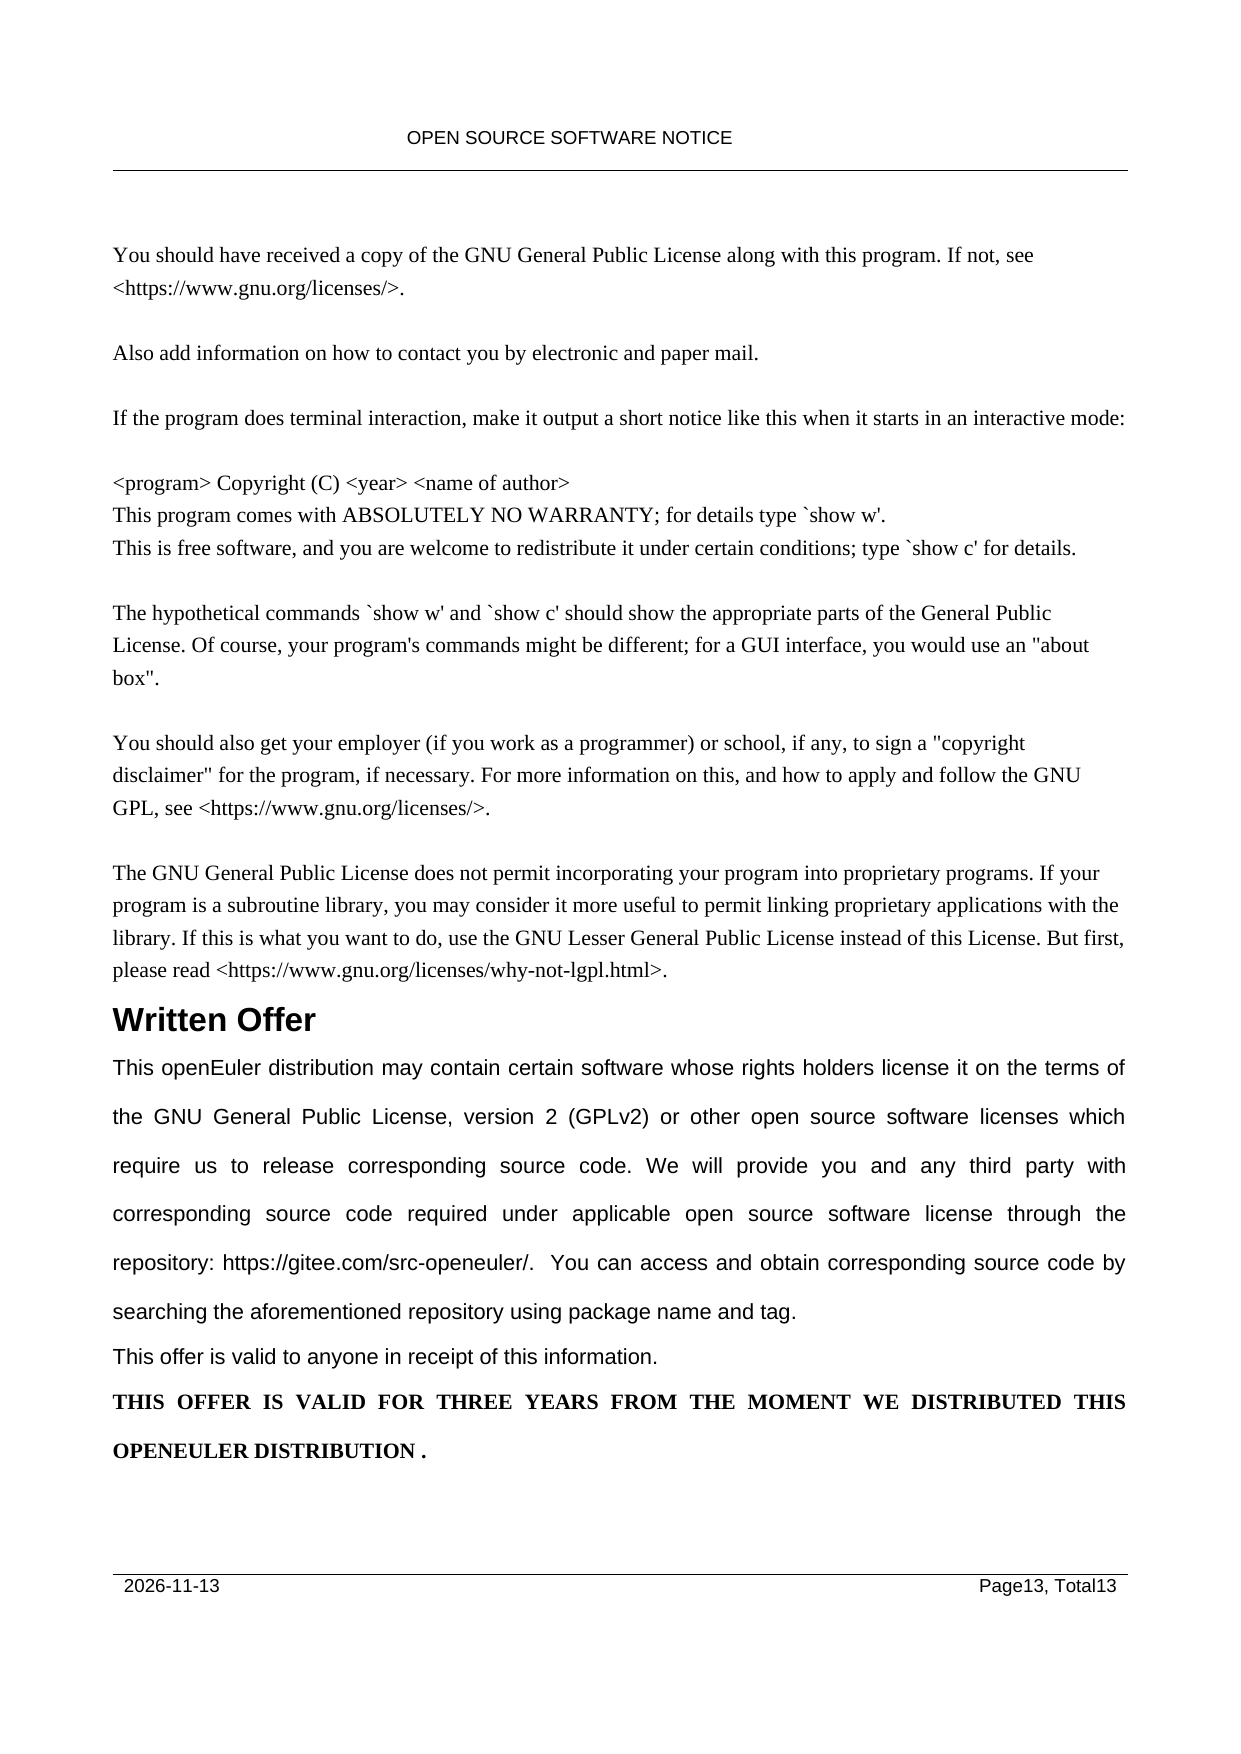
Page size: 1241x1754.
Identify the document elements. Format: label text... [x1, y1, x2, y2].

text This offer is valid to anyone in receipt of this information. [112, 1340, 1128, 1373]
text This openEuler distribution may contain certain software whose rights holders license it on the terms of the GNU General Public License, version 2 (GPLv2) or other open source software licenses which require us to release corresponding source code. We will provide you and any third party with corresponding source code required under applicable open source software license through the repository: https://gitee.com/src-openeuler/. You can access and obtain corresponding source code by searching the aforementioned repository using package name and tag. [112, 1051, 1128, 1328]
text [112, 206, 1128, 986]
text THIS OFFER IS VALID FOR THREE YEARS FROM THE MOMENT WE DISTRIBUTED THIS OPENEULER DISTRIBUTION . [112, 1385, 1128, 1467]
text Written Offer [112, 986, 1128, 1051]
